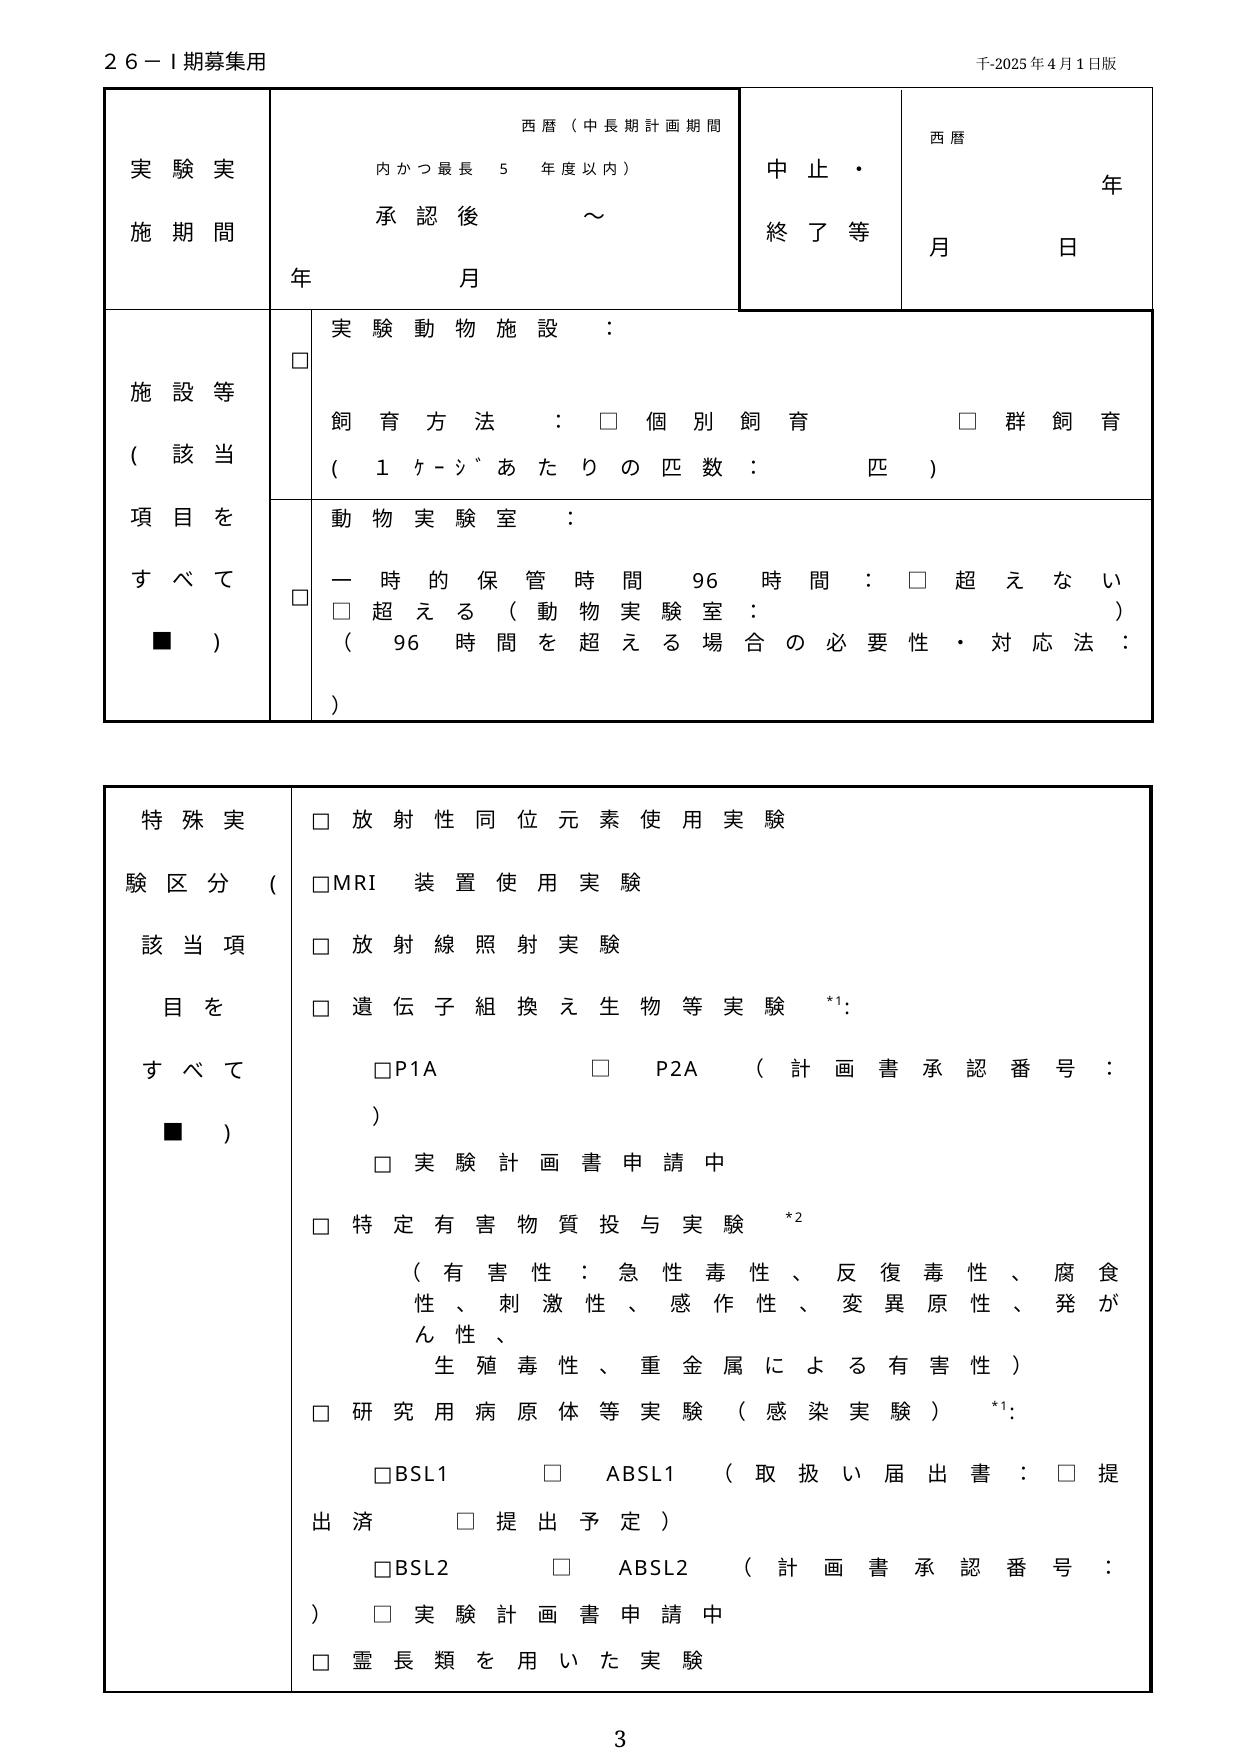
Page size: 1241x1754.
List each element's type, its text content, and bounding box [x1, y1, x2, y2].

table_header 西暦（中長期計画期間内かつ最長5年度以内） 承認後 ～ 年 月 [271, 90, 738, 308]
table_header 中止・終了等 [741, 88, 902, 308]
table_header 特殊実験区分(該当項目を すべて■) [106, 788, 291, 1691]
table_cell 動物実験室 ： 一時的保管時間96時間：□超えない □超える（動物実験室： ） （96時間を超える場合の必要性・対応法： ） [312, 500, 1151, 719]
table_cell □ [271, 310, 311, 498]
table_header 実験実施期間 [106, 90, 269, 308]
table_cell □ [271, 500, 311, 719]
table_cell 施設等 (該当項目を すべて■) [106, 310, 269, 719]
table_header □放射性同位元素使用実験 □MRI装置使用実験 □放射線照射実験 □遺伝子組換え生物等実験*1: □P1A □P2A （計画書承認番号： ） □実験計画書申請中 □特定有害物質投与実験*2 （有害性：急性毒性、反復毒性、腐食性、刺激性、感作性、変異原性、発がん性、 生殖毒性、重金属による有害性） □研究用病原体等実験（感染実験）*1: □BSL1 □ABSL1 （取扱い届出書：□提出済 □提出予定） □BSL2 □ABSL2 （計画書承認番号： ） □実験計画書申請中 □霊長類を用いた実験 [292, 788, 1149, 1691]
table_header 西暦 年 月 日 [902, 88, 1152, 308]
table_cell 実験動物施設 ： 飼育方法 ：□個別飼育 □群飼育 (１ｹｰｼﾞあたりの匹数： 匹) [312, 310, 1151, 498]
